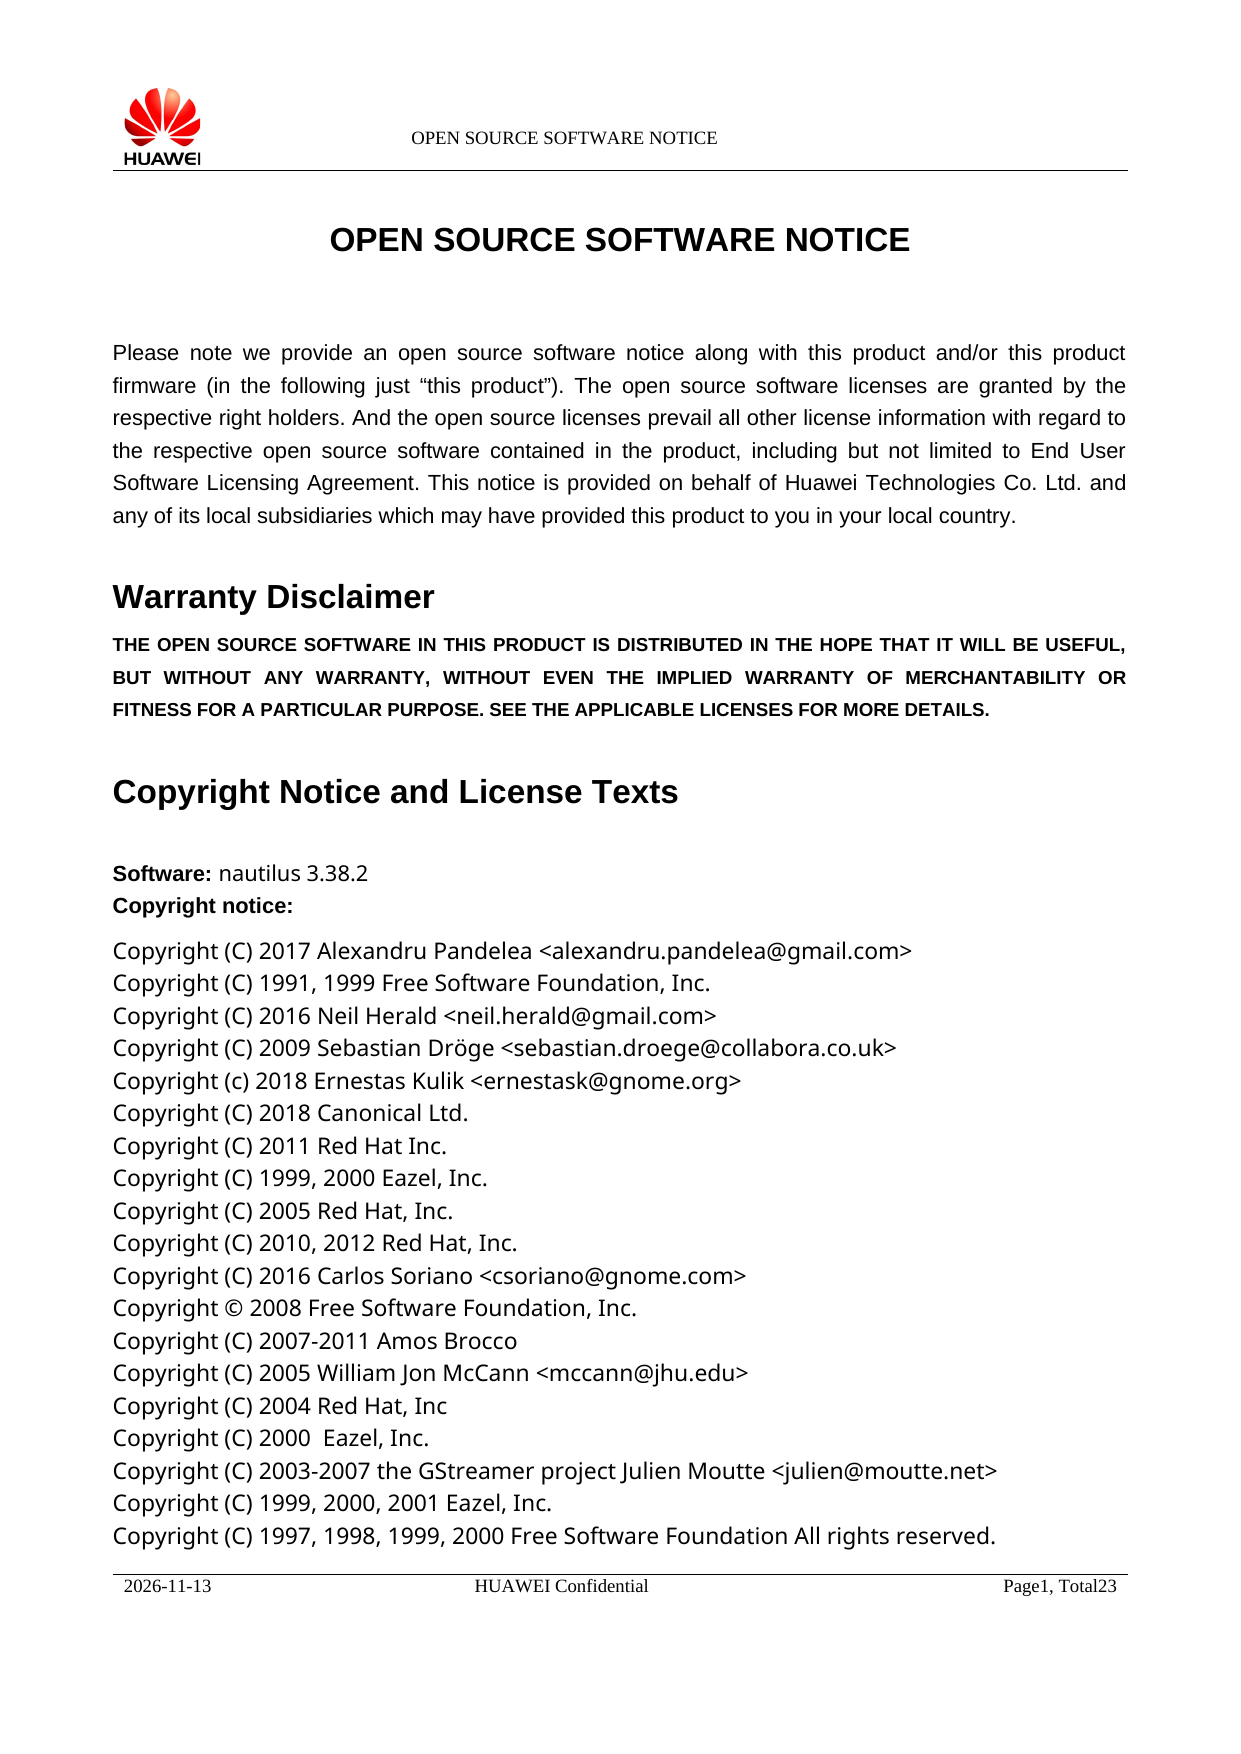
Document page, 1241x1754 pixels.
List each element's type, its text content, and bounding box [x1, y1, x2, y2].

picture [124, 88, 201, 165]
title Software: nautilus 3.38.2 [112, 856, 1128, 889]
text Please note we provide an open source software notice along with this product and/or this product firmware (in the following just “this product”). The open source software licenses are granted by the respective right holders. And the open source licenses prevail all other license information with regard to the respective open source software contained in the product, including but not limited to End User Software Licensing Agreement. This notice is provided on behalf of Huawei Technologies Co. Ltd. and any of its local subsidiaries which may have provided this product to you in your local country. [112, 336, 1128, 531]
text The open source software in this product is distributed in the hope that it will be useful, but WITHOUT ANY WARRANTY, without even the implied warranty of MERCHANTABILITY or FITNESS FOR A PARTICULAR PURPOSE. See the applicable licenses for more details. [112, 629, 1128, 726]
text Warranty Disclaimer [112, 564, 1128, 629]
text Copyright notice: [112, 889, 1128, 921]
text Copyright Notice and License Texts [112, 759, 1128, 824]
text OPEN SOURCE SOFTWARE NOTICE [112, 206, 1128, 271]
